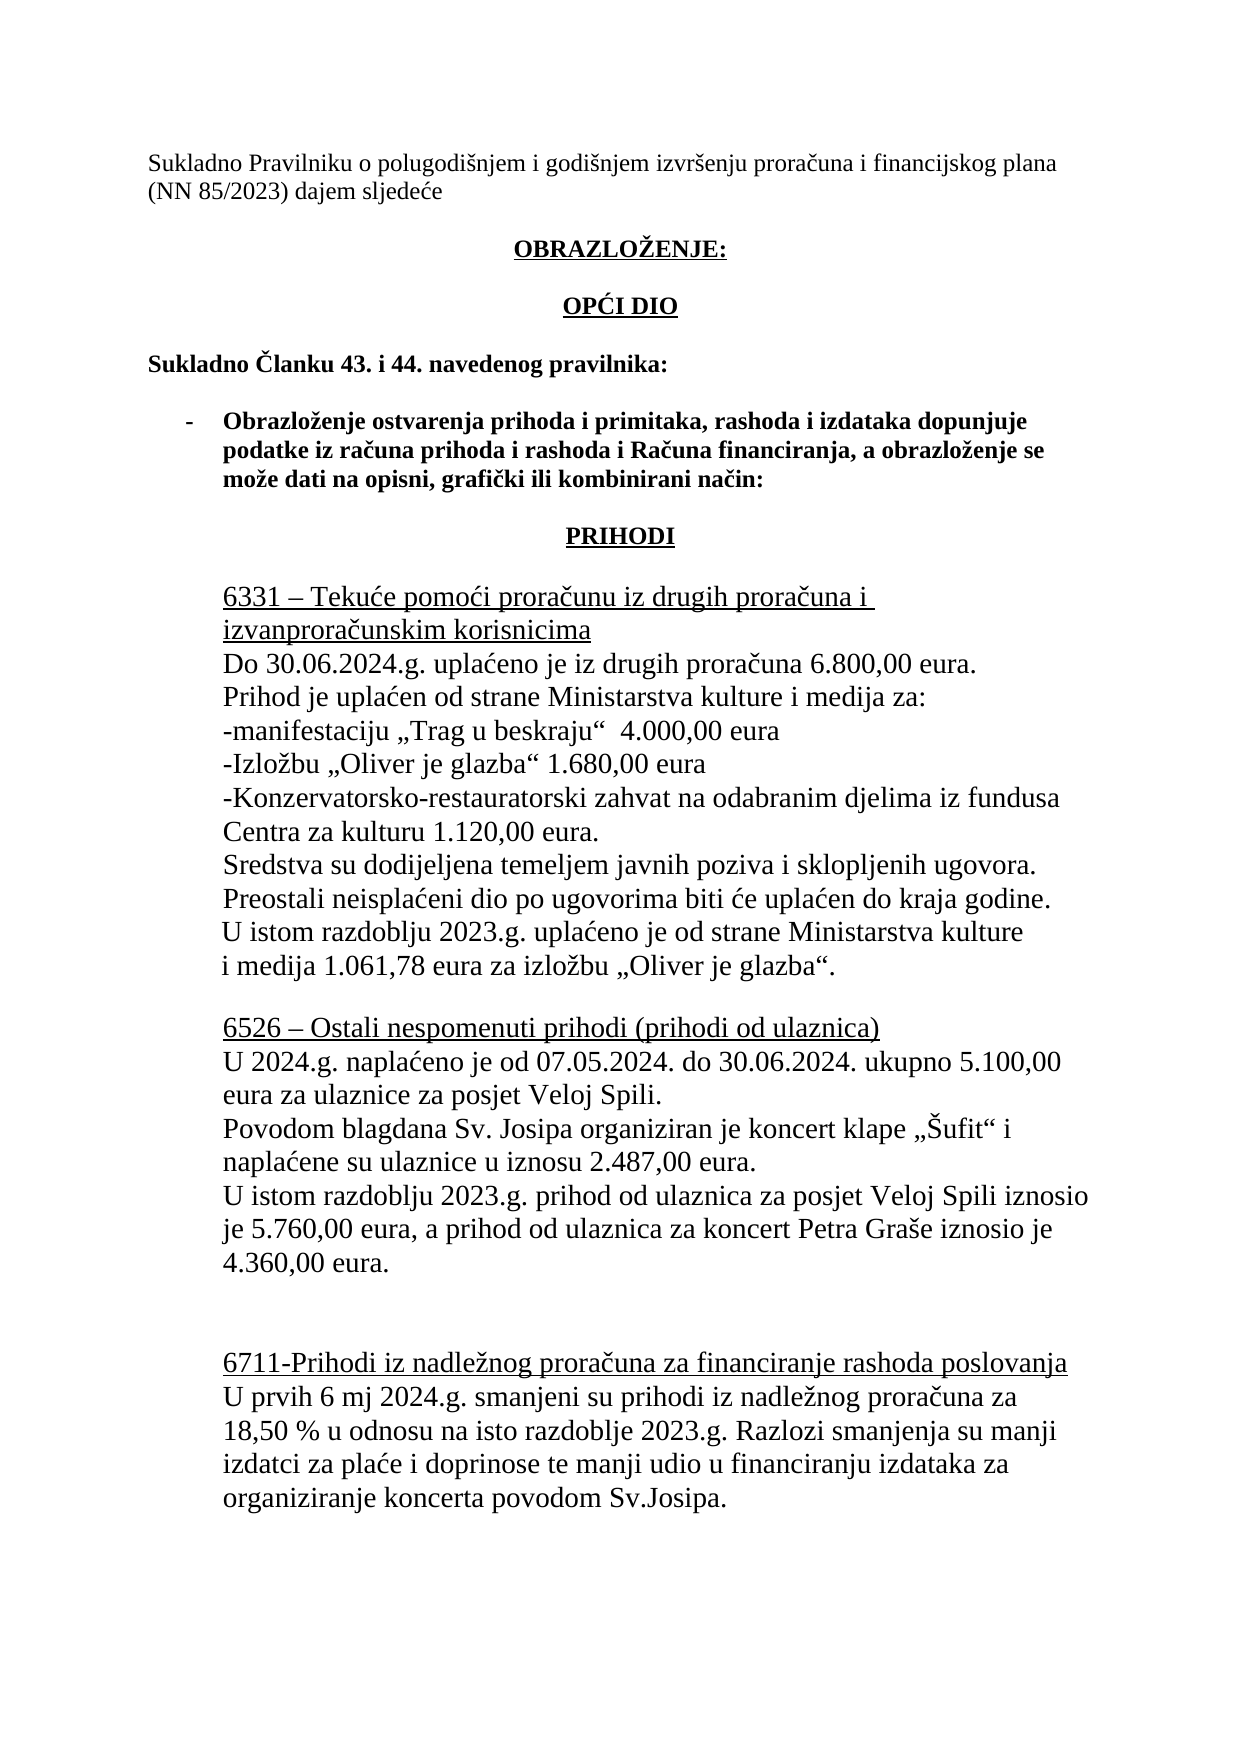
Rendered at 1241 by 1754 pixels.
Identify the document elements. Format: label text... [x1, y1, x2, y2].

text 6526 – Ostali nespomenuti prihodi (prihodi od ulaznica) [223, 1010, 1093, 1044]
text -manifestaciju „Trag u beskraju“ 4.000,00 eura [223, 713, 1093, 747]
text OPĆI DIO [148, 291, 1093, 320]
text 18,50 % u odnosu na isto razdoblje 2023.g. Razlozi smanjenja su manji izdatci za plaće i doprinose te manji udio u financiranju izdataka za organiziranje koncerta povodom Sv.Josipa. [223, 1413, 1093, 1513]
list Obrazloženje ostvarenja prihoda i primitaka, rashoda i izdataka dopunjuje podatke iz računa prihoda i rashoda i Računa financiranja, a obrazloženje se može dati na opisni, grafički ili kombinirani način: [185, 406, 1093, 493]
text PRIHODI [148, 521, 1093, 550]
text 6331 – Tekuće pomoći proračunu iz drugih proračuna i izvanproračunskim korisnicima [223, 579, 1093, 646]
text U prvih 6 mj 2024.g. smanjeni su prihodi iz nadležnog proračuna za [223, 1379, 1093, 1413]
text U istom razdoblju 2023.g. uplaćeno je od strane Ministarstva kulture i medija 1.061,78 eura za izložbu „Oliver je glazba“. [221, 914, 1093, 981]
text 6711-Prihodi iz nadležnog proračuna za financiranje rashoda poslovanja [223, 1346, 1093, 1379]
text -Izložbu „Oliver je glazba“ 1.680,00 eura [223, 747, 1093, 780]
text Sukladno Pravilniku o polugodišnjem i godišnjem izvršenju proračuna i financijskog plana (NN 85/2023) dajem sljedeće [148, 148, 1093, 205]
text Sukladno Članku 43. i 44. navedenog pravilnika: [148, 349, 1093, 378]
text Sredstva su dodijeljena temeljem javnih poziva i sklopljenih ugovora. Preostali neisplaćeni dio po ugovorima biti će uplaćen do kraja godine. [223, 847, 1093, 914]
text OBRAZLOŽENJE: [148, 234, 1093, 263]
text U 2024.g. naplaćeno je od 07.05.2024. do 30.06.2024. ukupno 5.100,00 eura za ulaznice za posjet Veloj Spili. [223, 1044, 1093, 1111]
text -Konzervatorsko-restauratorski zahvat na odabranim djelima iz fundusa Centra za kulturu 1.120,00 eura. [223, 780, 1093, 847]
text Povodom blagdana Sv. Josipa organiziran je koncert klape „Šufit“ i naplaćene su ulaznice u iznosu 2.487,00 eura. [223, 1111, 1093, 1178]
text U istom razdoblju 2023.g. prihod od ulaznica za posjet Veloj Spili iznosio je 5.760,00 eura, a prihod od ulaznica za koncert Petra Graše iznosio je 4.360,00 eura. [223, 1178, 1093, 1278]
text Do 30.06.2024.g. uplaćeno je iz drugih proračuna 6.800,00 eura. Prihod je uplaćen od strane Ministarstva kulture i medija za: [223, 646, 1093, 713]
